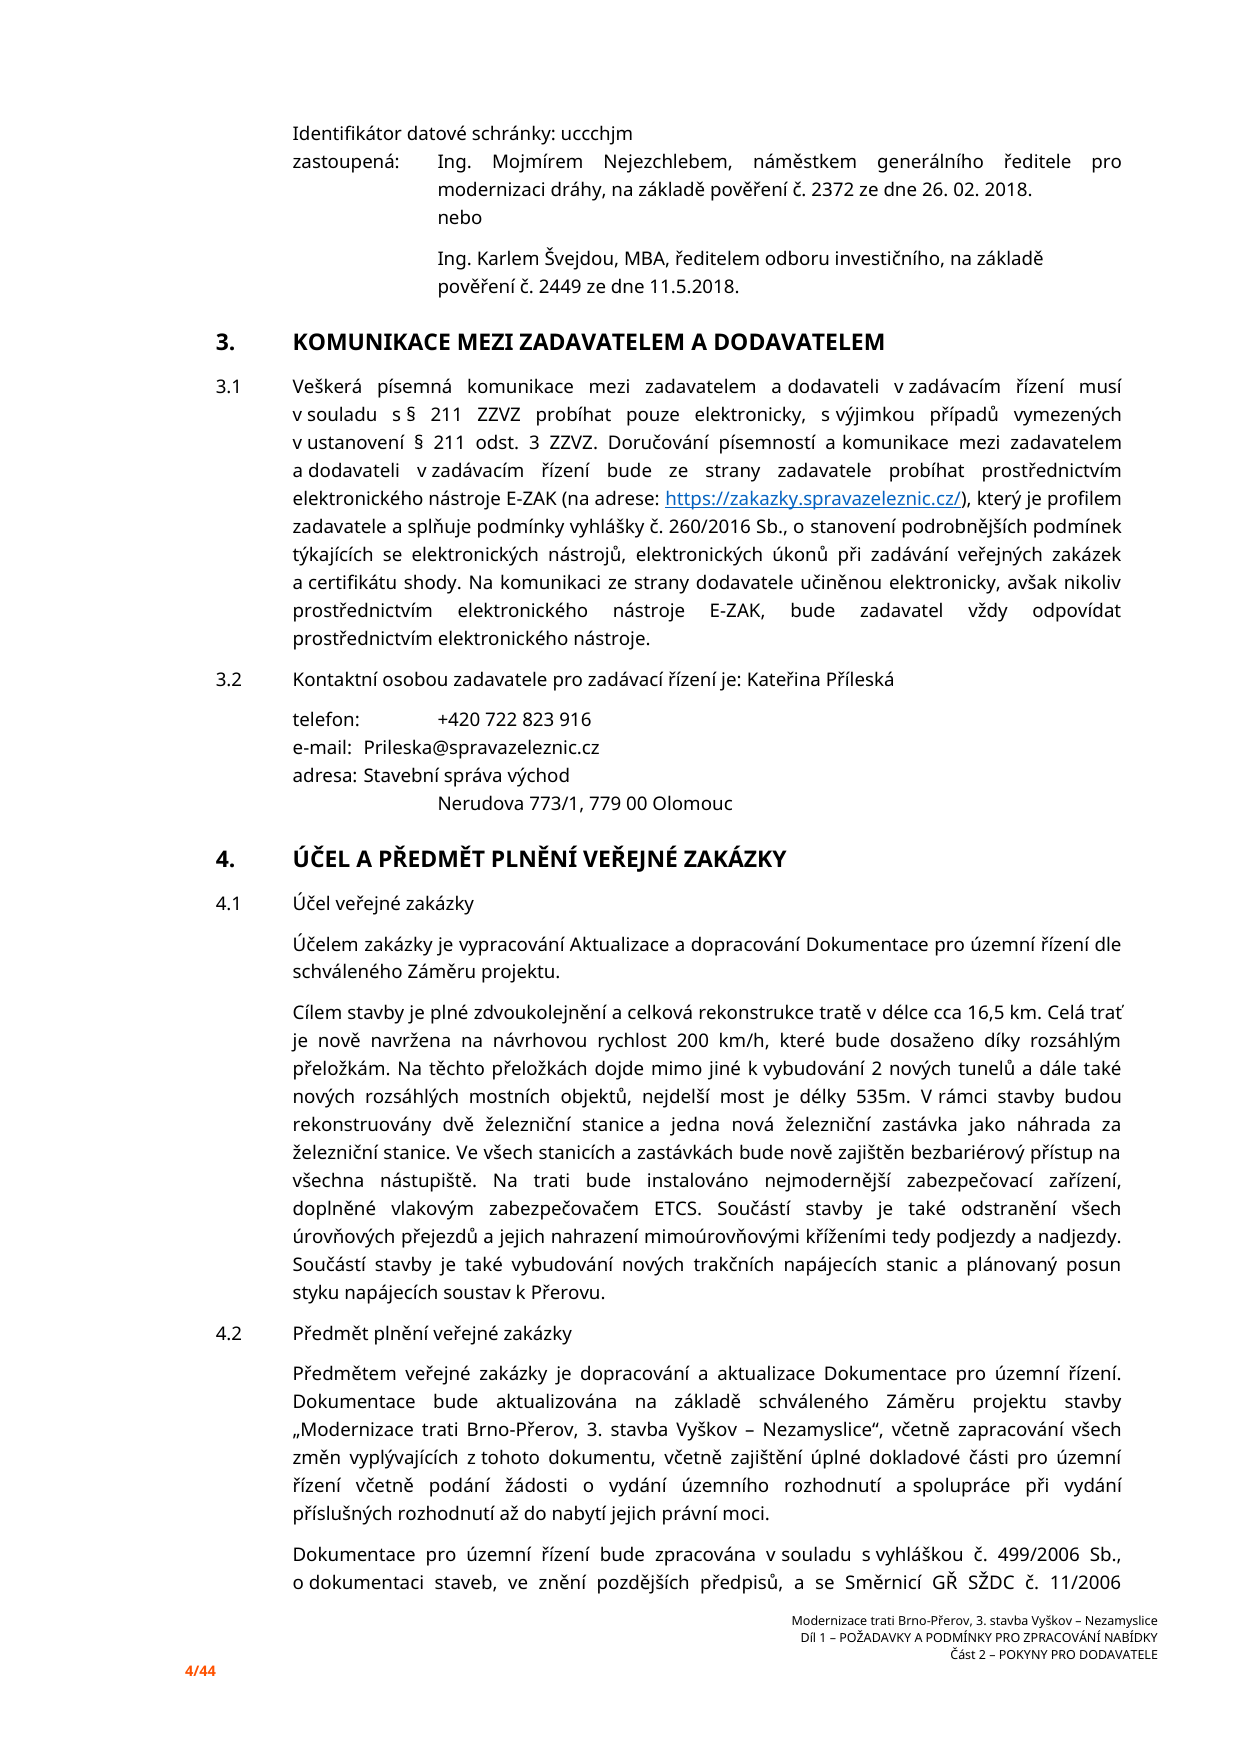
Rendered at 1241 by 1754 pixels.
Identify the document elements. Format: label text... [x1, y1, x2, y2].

text ÚČEL a PŘEDMĚT PLNĚNÍ VEŘEJNÉ ZAKÁZKY [216, 843, 1122, 875]
text Účelem zakázky je vypracování Aktualizace a dopracování Dokumentace pro územní řízení dle schváleného Záměru projektu. [292, 931, 1122, 984]
text Kontaktní osobou zadavatele pro zadávací řízení je: Kateřina Příleská [216, 666, 1122, 691]
text Ing. Karlem Švejdou, MBA, ředitelem odboru investičního, na základě pověření č. 2449 ze dne 11.5.2018. [292, 245, 1122, 299]
text zastoupená: Ing. Mojmírem Nejezchlebem, náměstkem generálního ředitele pro modernizaci dráhy, na základě pověření č. 2372 ze dne 26. 02. 2018. [292, 149, 1122, 202]
list Předmětem veřejné zakázky je dopracování a aktualizace Dokumentace pro územní řízení. Dokumentace bude aktualizována na základě schváleného Záměru projektu stavby „Modernizace trati Brno-Přerov, 3. stavba Vyškov – Nezamyslice“, včetně zapracování všech změn vyplývajících z tohoto dokumentu, včetně zajištění úplné dokladové části pro územní řízení včetně podání žádosti o vydání územního rozhodnutí a spolupráce při vydání příslušných rozhodnutí až do nabytí jejich právní moci. [292, 1361, 1122, 1526]
text Předmět plnění veřejné zakázky [216, 1320, 1122, 1346]
text Účel veřejné zakázky [216, 890, 1122, 916]
text nebo [292, 205, 1122, 230]
text KOMUNIKACE MEZI ZADAVATELEM a DODAVATELEM [216, 326, 1122, 357]
text adresa: Stavební správa východ [292, 762, 1122, 788]
text Identifikátor datové schránky: uccchjm [292, 121, 1122, 146]
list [292, 1541, 1122, 1595]
text Nerudova 773/1, 779 00 Olomouc [292, 790, 1122, 816]
list Cílem stavby je plné zdvoukolejnění a celková rekonstrukce tratě v délce cca 16,5 km. Celá trať je nově navržena na návrhovou rychlost 200 km/h, které bude dosaženo díky rozsáhlým přeložkám. Na těchto přeložkách dojde mimo jiné k vybudování 2 nových tunelů a dále také nových rozsáhlých mostních objektů, nejdelší most je délky 535m. V rámci stavby budou rekonstruovány dvě železniční stanice a jedna nová železniční zastávka jako náhrada za železniční stanice. Ve všech stanicích a zastávkách bude nově zajištěn bezbariérový přístup na všechna nástupiště. Na trati bude instalováno nejmodernější zabezpečovací zařízení, doplněné vlakovým zabezpečovačem ETCS. Součástí stavby je také odstranění všech úrovňových přejezdů a jejich nahrazení mimoúrovňovými kříženími tedy podjezdy a nadjezdy. Součástí stavby je také vybudování nových trakčních napájecích stanic a plánovaný posun styku napájecích soustav k Přerovu. [292, 999, 1122, 1305]
text Veškerá písemná komunikace mezi zadavatelem a dodavateli v zadávacím řízení musí v souladu s § 211 ZZVZ probíhat pouze elektronicky, s výjimkou případů vymezených v ustanovení § 211 odst. 3 ZZVZ. Doručování písemností a komunikace mezi zadavatelem a dodavateli v zadávacím řízení bude ze strany zadavatele probíhat prostřednictvím elektronického nástroje E-ZAK (na adrese: https://zakazky.spravazeleznic.cz/), který je profilem zadavatele a splňuje podmínky vyhlášky č. 260/2016 Sb., o stanovení podrobnějších podmínek týkajících se elektronických nástrojů, elektronických úkonů při zadávání veřejných zakázek a certifikátu shody. Na komunikaci ze strany dodavatele učiněnou elektronicky, avšak nikoliv prostřednictvím elektronického nástroje E-ZAK, bude zadavatel vždy odpovídat prostřednictvím elektronického nástroje. [216, 373, 1122, 651]
text telefon: +420 722 823 916 [292, 706, 1122, 732]
text e-mail: Prileska@spravazeleznic.cz [292, 734, 1122, 760]
